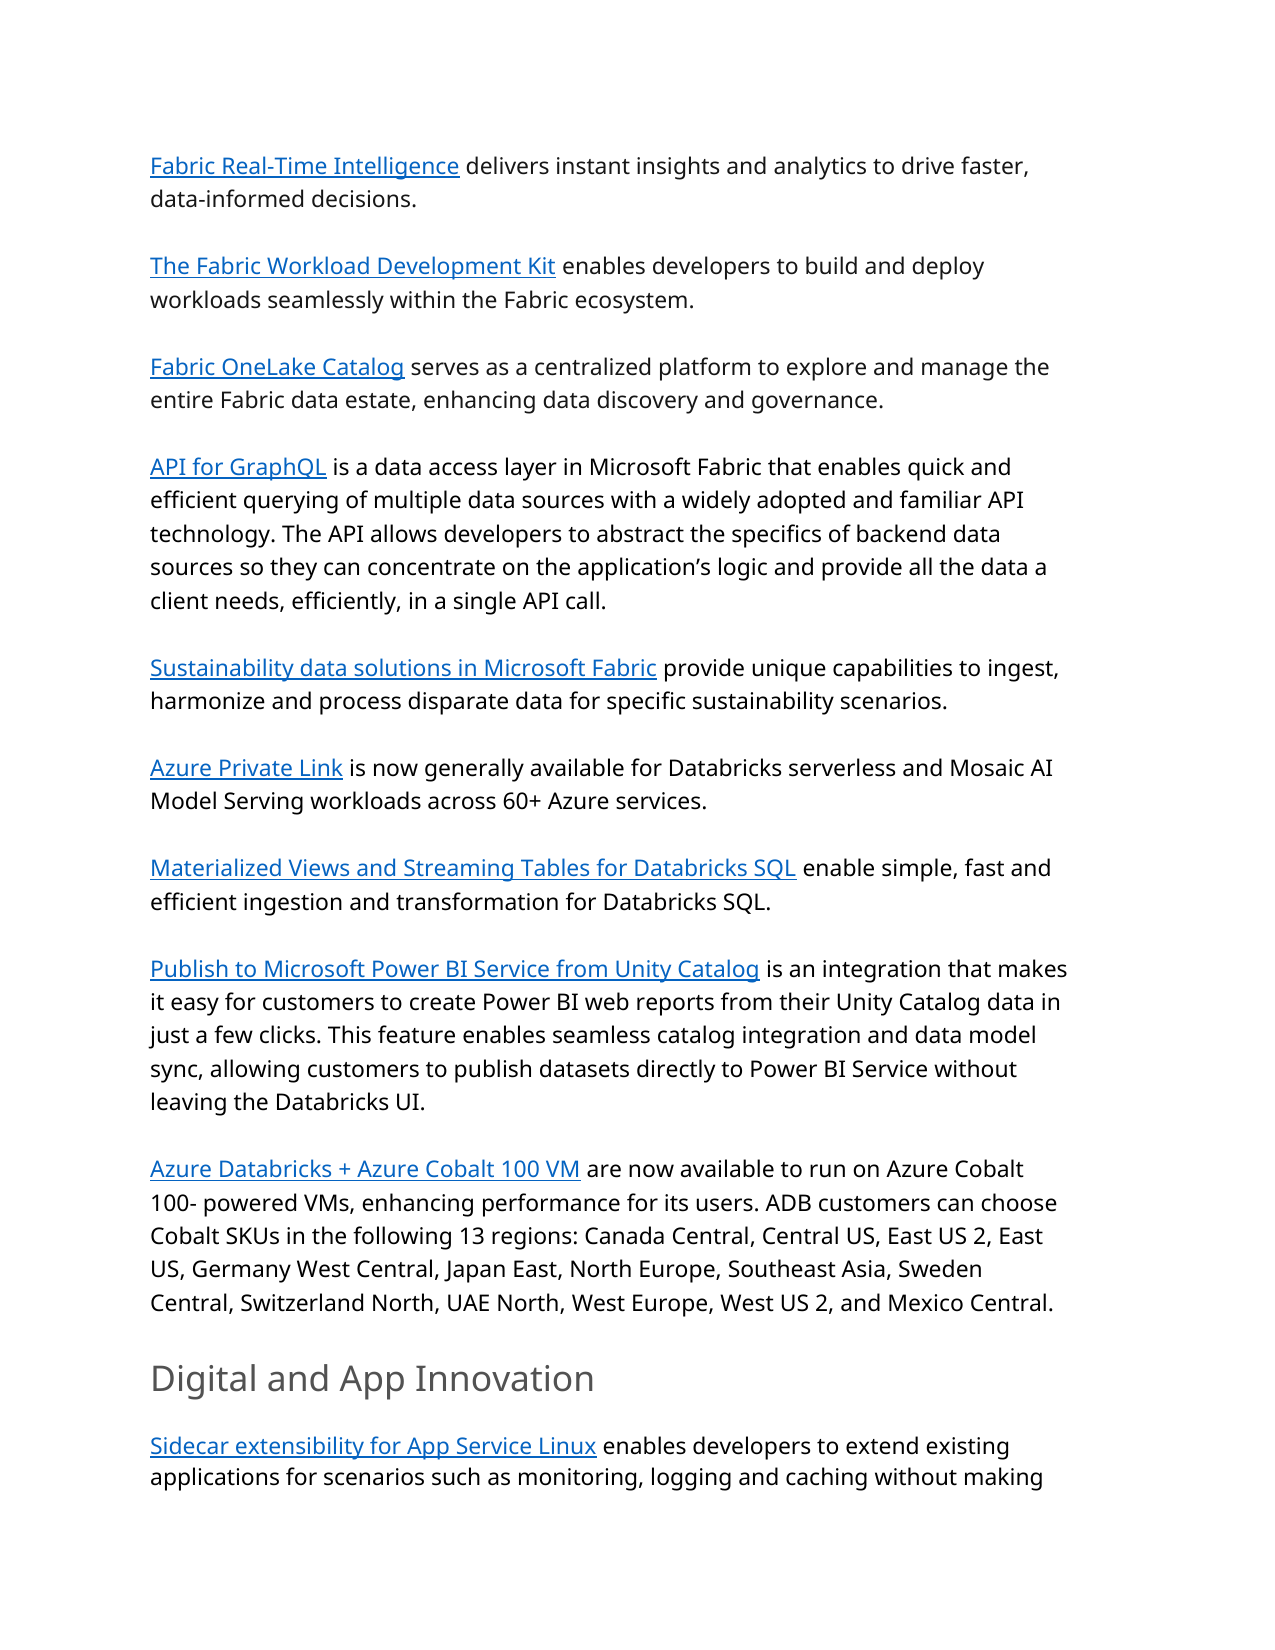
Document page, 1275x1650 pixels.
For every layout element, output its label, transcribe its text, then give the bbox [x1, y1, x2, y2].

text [150, 1430, 1069, 1492]
text Sustainability data solutions in Microsoft Fabric provide unique capabilities to ingest, harmonize and process disparate data for specific sustainability scenarios. [150, 652, 1069, 716]
text Azure Databricks + Azure Cobalt 100 VM are now available to run on Azure Cobalt 100- powered VMs, enhancing performance for its users. ADB customers can choose Cobalt SKUs in the following 13 regions: Canada Central, Central US, East US 2, East US, Germany West Central, Japan East, North Europe, Southeast Asia, Sweden Central, Switzerland North, UAE North, West Europe, West US 2, and Mexico Central. [150, 1153, 1069, 1318]
text Fabric OneLake Catalog serves as a centralized platform to explore and manage the entire Fabric data estate, enhancing data discovery and governance. [150, 351, 1069, 415]
text Azure Private Link is now generally available for Databricks serverless and Mosaic AI Model Serving workloads across 60+ Azure services. [150, 752, 1069, 817]
text API for GraphQL is a data access layer in Microsoft Fabric that enables quick and efficient querying of multiple data sources with a widely adopted and familiar API technology. The API allows developers to abstract the specifics of backend data sources so they can concentrate on the application’s logic and provide all the data a client needs, efficiently, in a single API call. [150, 451, 1069, 616]
text Publish to Microsoft Power BI Service from Unity Catalog is an integration that makes it easy for customers to create Power BI web reports from their Unity Catalog data in just a few clicks. This feature enables seamless catalog integration and data model sync, allowing customers to publish datasets directly to Power BI Service without leaving the Databricks UI. [150, 952, 1069, 1117]
text The Fabric Workload Development Kit enables developers to build and deploy workloads seamlessly within the Fabric ecosystem. [150, 250, 1069, 315]
text Digital and App Innovation [150, 1354, 1069, 1402]
text Materialized Views and Streaming Tables for Databricks SQL enable simple, fast and efficient ingestion and transformation for Databricks SQL. [150, 852, 1069, 917]
text Fabric Real-Time Intelligence delivers instant insights and analytics to drive faster, data-informed decisions. [150, 150, 1069, 215]
